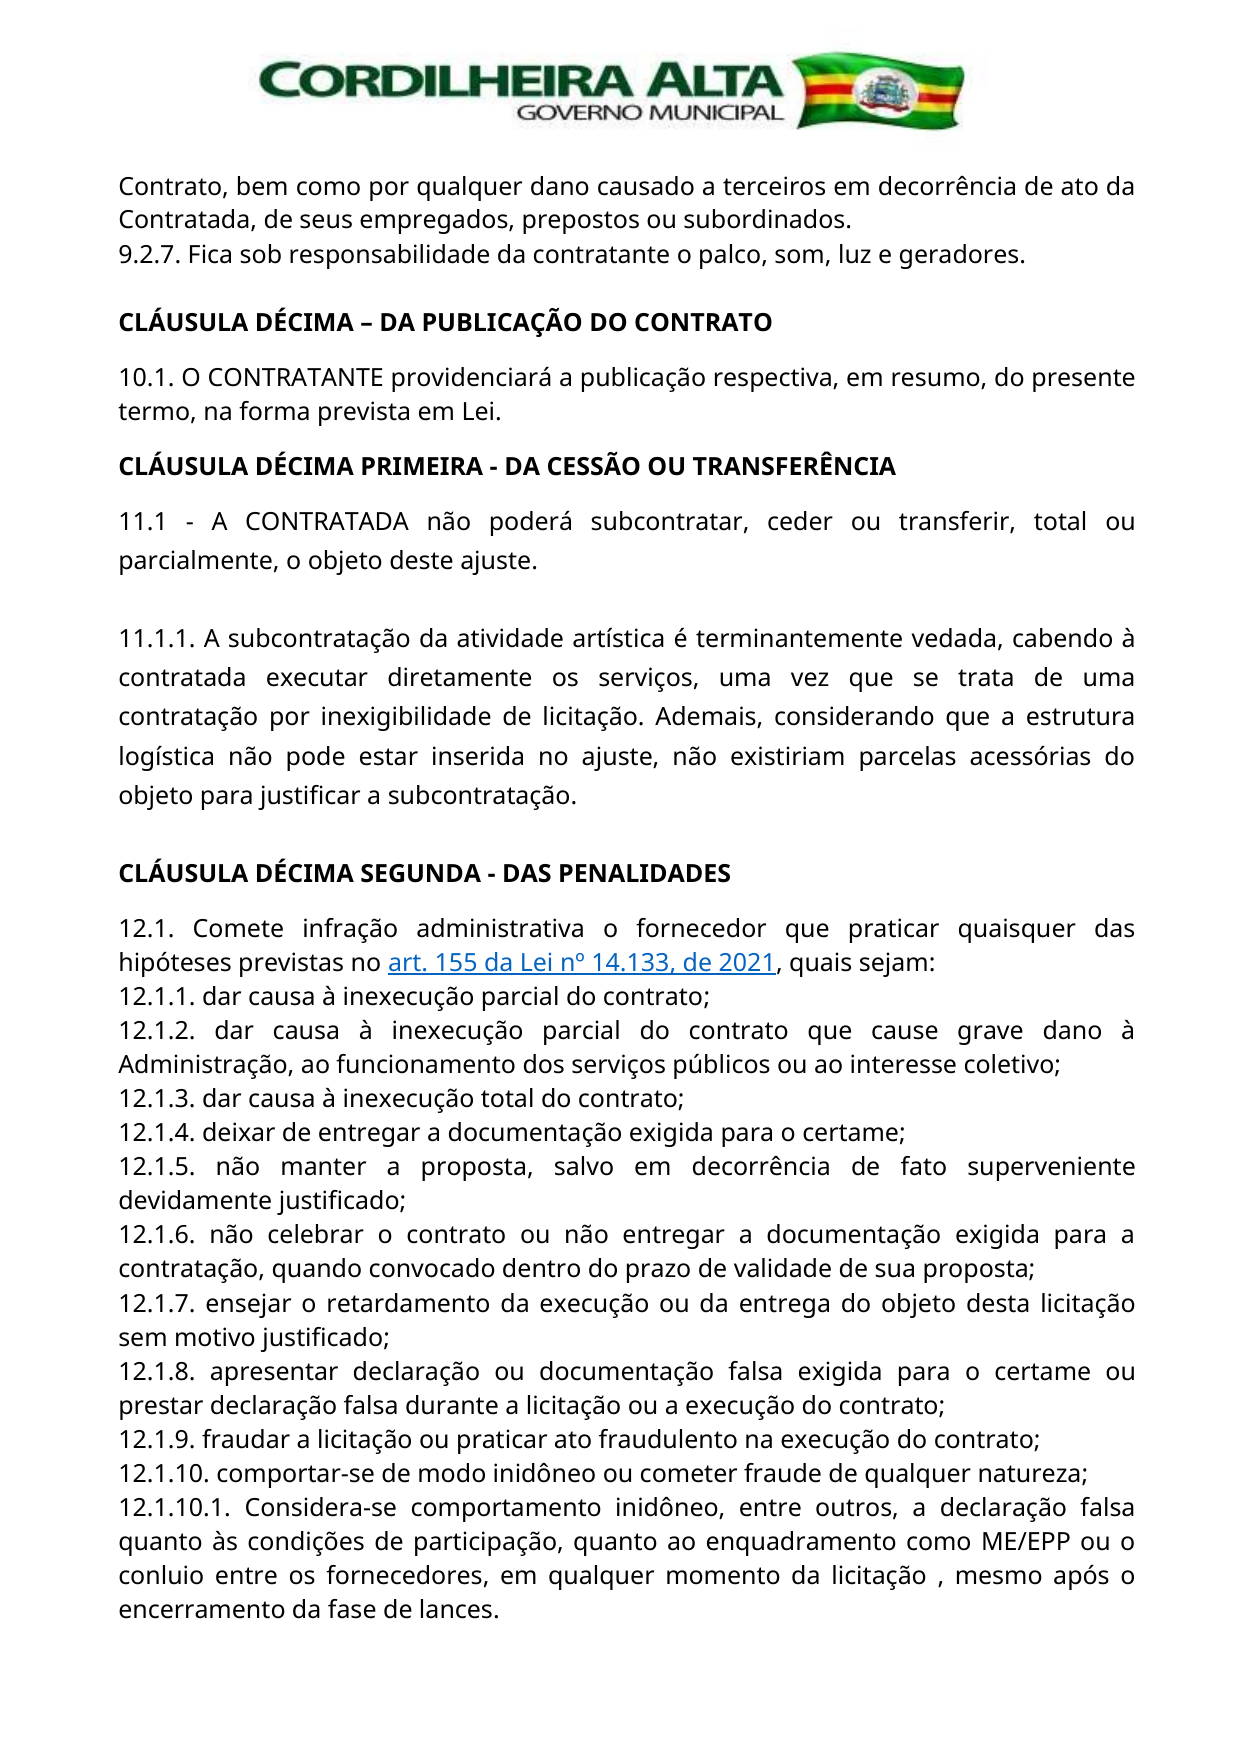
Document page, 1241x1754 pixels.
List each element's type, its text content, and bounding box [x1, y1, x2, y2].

text 9.2.7. Fica sob responsabilidade da contratante o palco, som, luz e geradores. [118, 236, 1137, 270]
text 12.1.7. ensejar o retardamento da execução ou da entrega do objeto desta licitação sem motivo justificado; [118, 1285, 1137, 1353]
text 12.1.9. fraudar a licitação ou praticar ato fraudulento na execução do contrato; [118, 1421, 1137, 1456]
text 12.1.2. dar causa à inexecução parcial do contrato que cause grave dano à Administração, ao funcionamento dos serviços públicos ou ao interesse coletivo; [118, 1013, 1137, 1081]
text CLÁUSULA DÉCIMA SEGUNDA - DAS PENALIDADES [118, 856, 1137, 890]
text 11.1 - A CONTRATADA não poderá subcontratar, ceder ou transferir, total ou parcialmente, o objeto deste ajuste. [118, 503, 1137, 576]
text CLÁUSULA DÉCIMA PRIMEIRA - DA CESSÃO OU TRANSFERÊNCIA [118, 448, 1137, 482]
text 12.1.6. não celebrar o contrato ou não entregar a documentação exigida para a contratação, quando convocado dentro do prazo de validade de sua proposta; [118, 1217, 1137, 1285]
text 12.1. Comete infração administrativa o fornecedor que praticar quaisquer das hipóteses previstas no art. 155 da Lei nº 14.133, de 2021, quais sejam: [118, 911, 1137, 979]
text 12.1.4. deixar de entregar a documentação exigida para o certame; [118, 1115, 1137, 1149]
text 11.1.1. A subcontratação da atividade artística é terminantemente vedada, cabendo à contratada executar diretamente os serviços, uma vez que se trata de uma contratação por inexigibilidade de licitação. Ademais, considerando que a estrutura logística não pode estar inserida no ajuste, não existiriam parcelas acessórias do objeto para justificar a subcontratação. [118, 621, 1137, 811]
text 12.1.5. não manter a proposta, salvo em decorrência de fato superveniente devidamente justificado; [118, 1149, 1137, 1217]
text CLÁUSULA DÉCIMA – DA PUBLICAÇÃO DO CONTRATO [118, 304, 1137, 338]
text 10.1. O CONTRATANTE providenciará a publicação respectiva, em resumo, do presente termo, na forma prevista em Lei. [118, 359, 1137, 427]
text 12.1.10. comportar-se de modo inidôneo ou cometer fraude de qualquer natureza; [118, 1456, 1137, 1489]
text 12.1.8. apresentar declaração ou documentação falsa exigida para o certame ou prestar declaração falsa durante a licitação ou a execução do contrato; [118, 1353, 1137, 1421]
text 12.1.10.1. Considera-se comportamento inidôneo, entre outros, a declaração falsa quanto às condições de participação, quanto ao enquadramento como ME/EPP ou o conluio entre os fornecedores, em qualquer momento da licitação , mesmo após o encerramento da fase de lances. [118, 1489, 1137, 1626]
text 12.1.3. dar causa à inexecução total do contrato; [118, 1081, 1137, 1115]
text 12.1.1. dar causa à inexecução parcial do contrato; [118, 979, 1137, 1013]
picture [236, 28, 988, 155]
